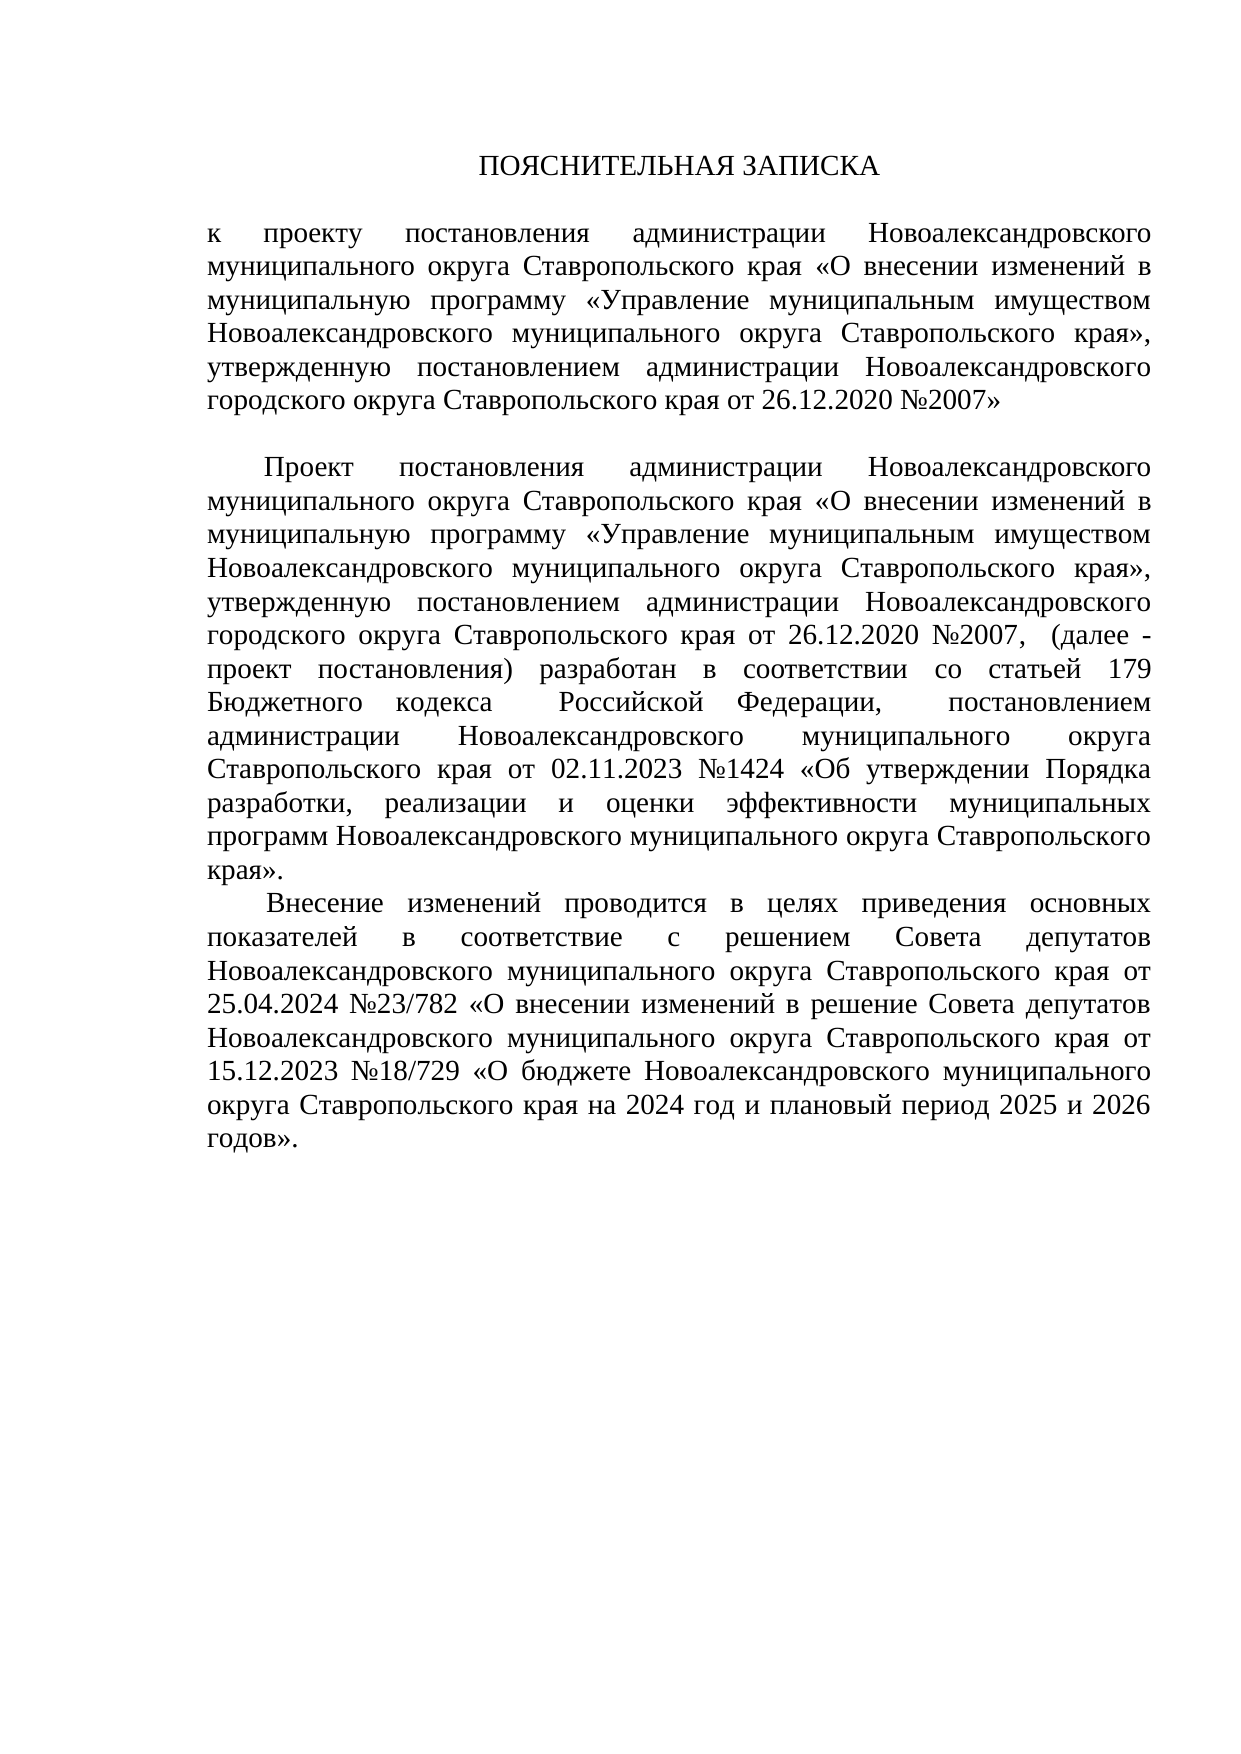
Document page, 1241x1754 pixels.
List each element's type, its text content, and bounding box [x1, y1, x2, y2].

text Проект постановления администрации Новоалександровского муниципального округа Ставропольского края «О внесении изменений в муниципальную программу «Управление муниципальным имуществом Новоалександровского муниципального округа Ставропольского края», утвержденную постановлением администрации Новоалександровского городского округа Ставропольского края от 26.12.2020 №2007, (далее - проект постановления) разработан в соответствии со статьей 179 Бюджетного кодекса Российской Федерации, постановлением администрации Новоалександровского муниципального округа Ставропольского края от 02.11.2023 №1424 «Об утверждении Порядка разработки, реализации и оценки эффективности муниципальных программ Новоалександровского муниципального округа Ставропольского края». [207, 449, 1152, 886]
text ПОЯСНИТЕЛЬНАЯ ЗАПИСКА [207, 148, 1152, 181]
text к проекту постановления администрации Новоалександровского муниципального округа Ставропольского края «О внесении изменений в муниципальную программу «Управление муниципальным имуществом Новоалександровского муниципального округа Ставропольского края», утвержденную постановлением администрации Новоалександровского городского округа Ставропольского края от 26.12.2020 №2007» [207, 215, 1152, 416]
text Внесение изменений проводится в целях приведения основных показателей в соответствие с решением Совета депутатов Новоалександровского муниципального округа Ставропольского края от 25.04.2024 №23/782 «О внесении изменений в решение Совета депутатов Новоалександровского муниципального округа Ставропольского края от 15.12.2023 №18/729 «О бюджете Новоалександровского муниципального округа Ставропольского края на 2024 год и плановый период 2025 и 2026 годов». [207, 886, 1152, 1154]
